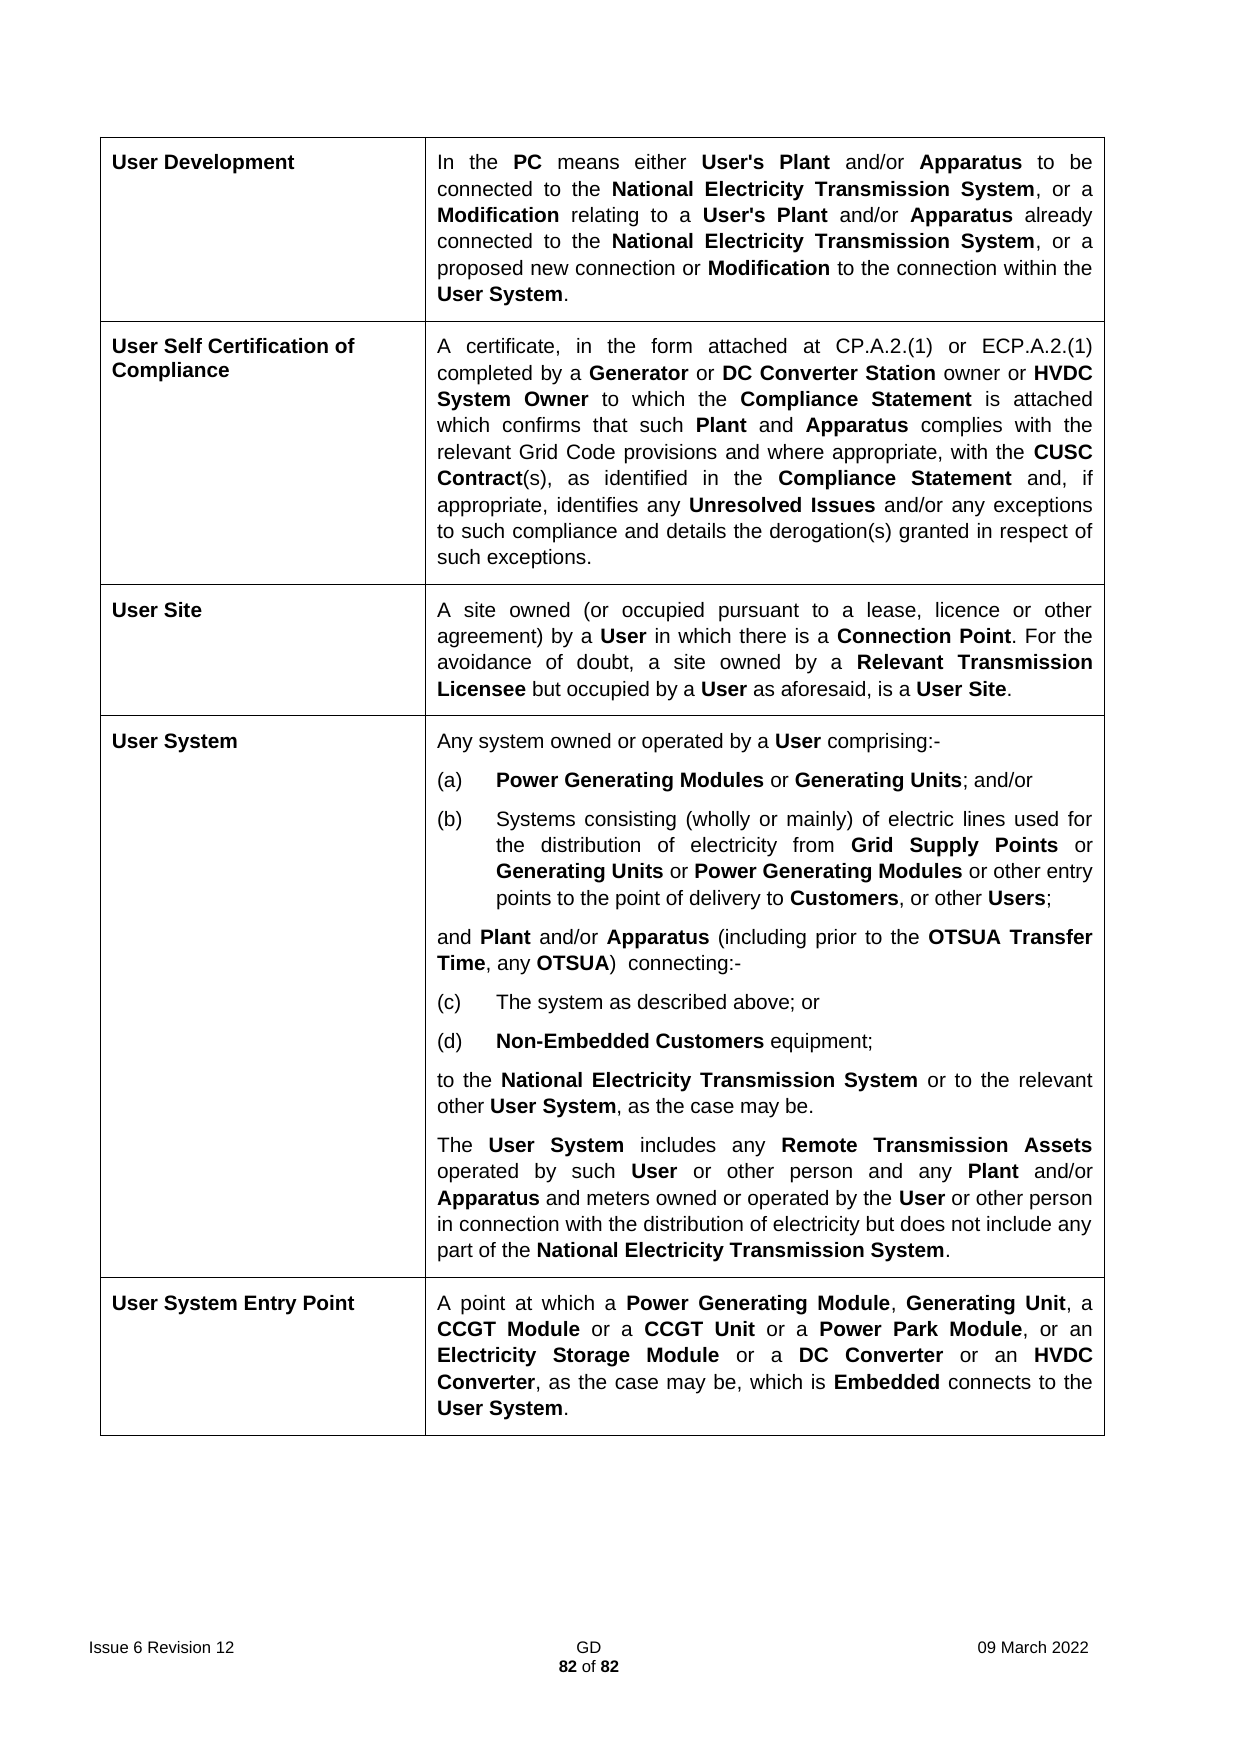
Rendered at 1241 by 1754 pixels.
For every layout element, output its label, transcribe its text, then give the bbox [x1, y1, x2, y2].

table_cell A certificate, in the form attached at CP.A.2.(1) or ECP.A.2.(1) completed by a Generator or DC Converter Station owner or HVDC System Owner to which the Compliance Statement is attached which confirms that such Plant and Apparatus complies with the relevant Grid Code provisions and where appropriate, with the CUSC Contract(s), as identified in the Compliance Statement and, if appropriate, identifies any Unresolved Issues and/or any exceptions to such compliance and details the derogation(s) granted in respect of such exceptions. [426, 322, 1104, 584]
table_cell User System Entry Point [101, 1278, 425, 1435]
table_cell User Site [101, 585, 425, 715]
table_cell A site owned (or occupied pursuant to a lease, licence or other agreement) by a User in which there is a Connection Point. For the avoidance of doubt, a site owned by a Relevant Transmission Licensee but occupied by a User as aforesaid, is a User Site. [426, 585, 1104, 715]
table_cell Any system owned or operated by a User comprising:- (a) Power Generating Modules or Generating Units; and/or (b) Systems consisting (wholly or mainly) of electric lines used for the distribution of electricity from Grid Supply Points or Generating Units or Power Generating Modules or other entry points to the point of delivery to Customers, or other Users; and Plant and/or Apparatus (including prior to the OTSUA Transfer Time, any OTSUA) connecting:- (c) The system as described above; or (d) Non-Embedded Customers equipment; to the National Electricity Transmission System or to the relevant other User System, as the case may be. The User System includes any Remote Transmission Assets operated by such User or other person and any Plant and/or Apparatus and meters owned or operated by the User or other person in connection with the distribution of electricity but does not include any part of the National Electricity Transmission System. [426, 716, 1104, 1277]
table_cell User Development [101, 138, 425, 321]
table_cell In the PC means either User's Plant and/or Apparatus to be connected to the National Electricity Transmission System, or a Modification relating to a User's Plant and/or Apparatus already connected to the National Electricity Transmission System, or a proposed new connection or Modification to the connection within the User System. [426, 138, 1104, 321]
table_cell A point at which a Power Generating Module, Generating Unit, a CCGT Module or a CCGT Unit or a Power Park Module, or an Electricity Storage Module or a DC Converter or an HVDC Converter, as the case may be, which is Embedded connects to the User System. [426, 1278, 1104, 1435]
table_cell User Self Certification of Compliance [101, 322, 425, 584]
table_cell User System [101, 716, 425, 1277]
